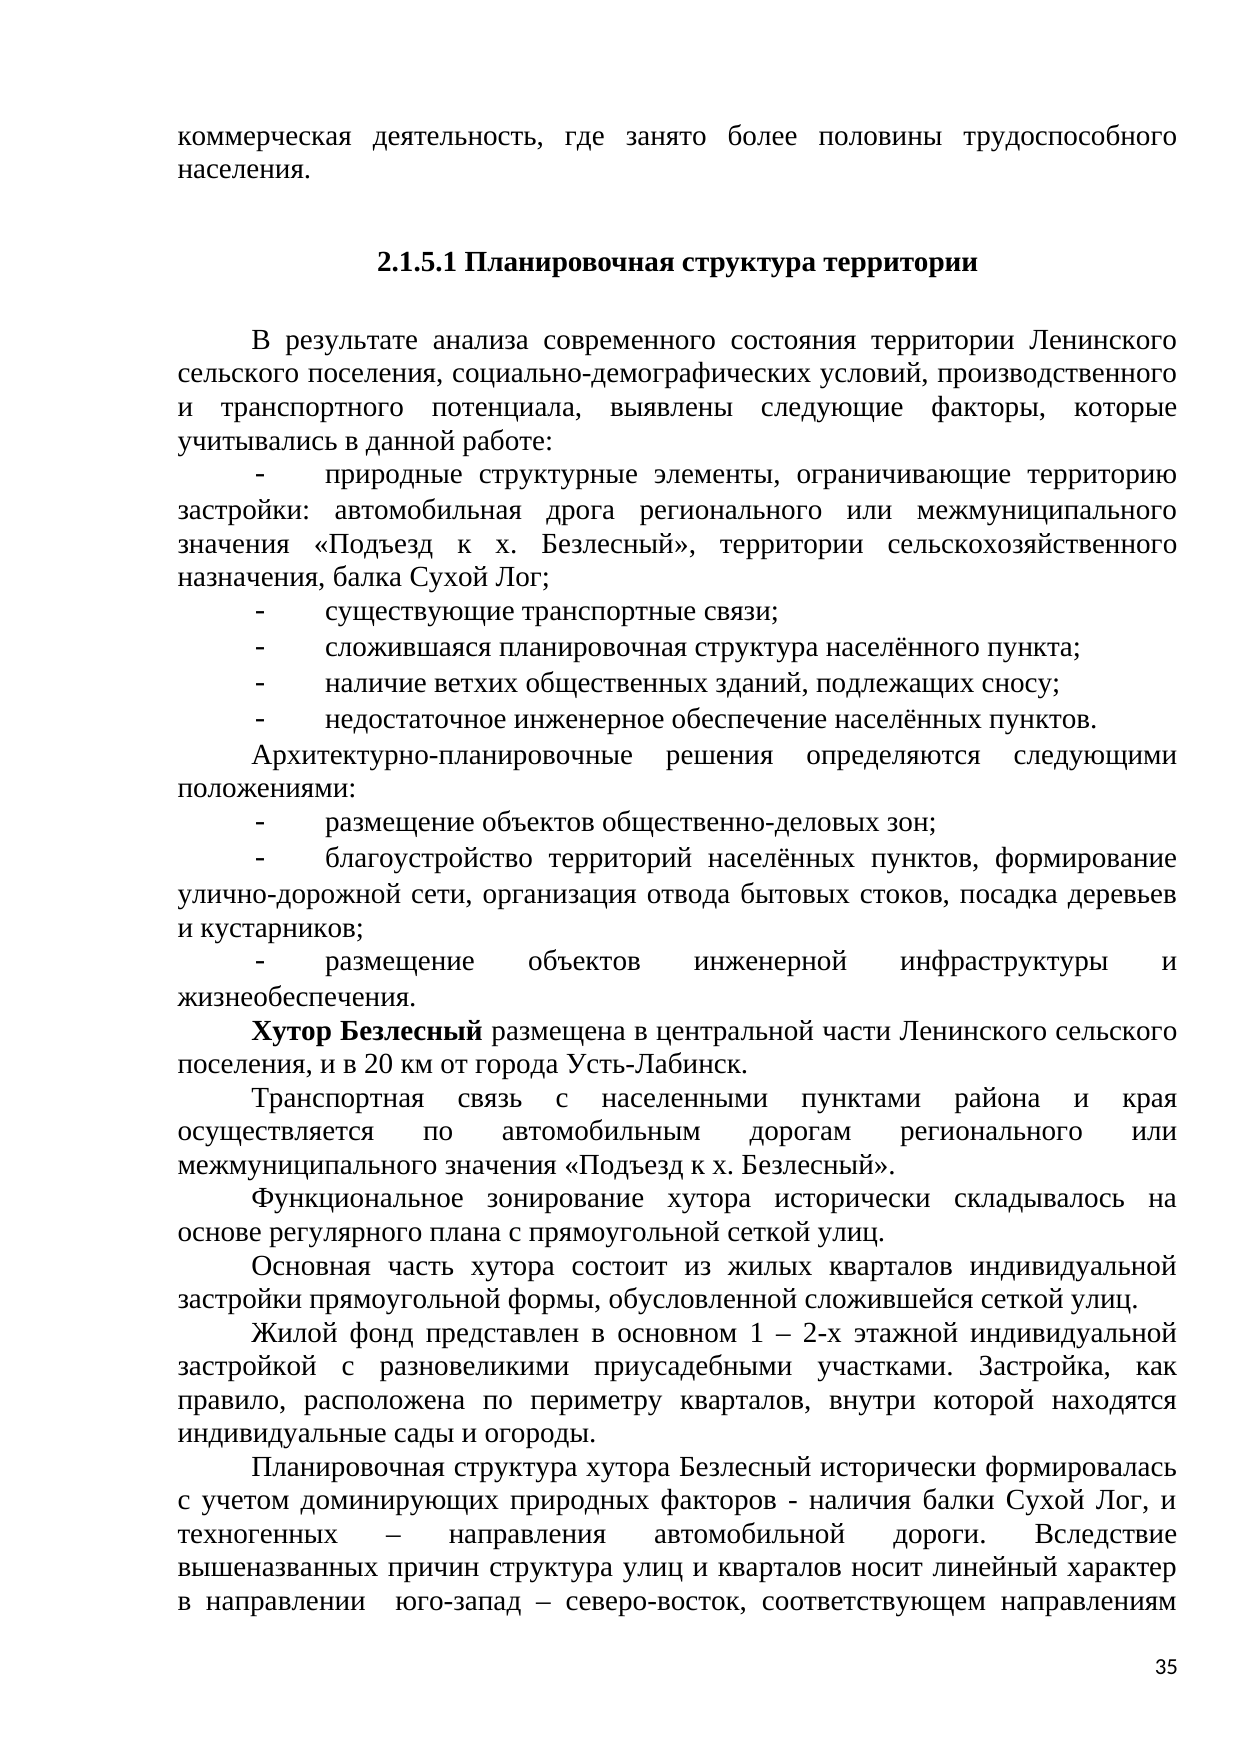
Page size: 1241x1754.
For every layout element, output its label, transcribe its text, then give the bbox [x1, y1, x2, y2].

text Архитектурно-планировочные решения определяются следующими положениями: [177, 737, 1178, 804]
subtitle 2.1.5.1 Планировочная структура территории [177, 244, 1178, 277]
list существующие транспортные связи; [177, 593, 1178, 629]
list размещение объектов инженерной инфраструктуры и жизнеобеспечения. [177, 943, 1178, 1013]
text Транспортная связь с населенными пунктами района и края осуществляется по автомобильным дорогам регионального или межмуниципального значения «Подъезд к х. Безлесный». [177, 1080, 1178, 1181]
list сложившаяся планировочная структура населённого пункта; [177, 629, 1178, 665]
list размещение объектов общественно-деловых зон; [177, 804, 1178, 840]
list наличие ветхих общественных зданий, подлежащих сносу; [177, 665, 1178, 701]
text Хутор Безлесный размещена в центральной части Ленинского сельского поселения, и в 20 км от города Усть-Лабинск. [177, 1013, 1178, 1080]
list природные структурные элементы, ограничивающие территорию застройки: автомобильная дрога регионального или межмуниципального значения «Подъезд к х. Безлесный», территории сельскохозяйственного назначения, балка Сухой Лог; [177, 456, 1178, 593]
text В результате анализа современного состояния территории Ленинского сельского поселения, социально-демографических условий, производственного и транспортного потенциала, выявлены следующие факторы, которые учитывались в данной работе: [177, 322, 1178, 456]
text Функциональное зонирование хутора исторически складывалось на основе регулярного плана с прямоугольной сеткой улиц. [177, 1181, 1178, 1248]
list недостаточное инженерное обеспечение населённых пунктов. [177, 701, 1178, 737]
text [177, 1449, 1178, 1617]
text Основная часть хутора состоит из жилых кварталов индивидуальной застройки прямоугольной формы, обусловленной сложившейся сеткой улиц. [177, 1248, 1178, 1315]
list благоустройство территорий населённых пунктов, формирование улично-дорожной сети, организация отвода бытовых стоков, посадка деревьев и кустарников; [177, 840, 1178, 943]
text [177, 118, 1178, 185]
text Жилой фонд представлен в основном 1 – 2-х этажной индивидуальной застройкой с разновеликими приусадебными участками. Застройка, как правило, расположена по периметру кварталов, внутри которой находятся индивидуальные сады и огороды. [177, 1315, 1178, 1449]
